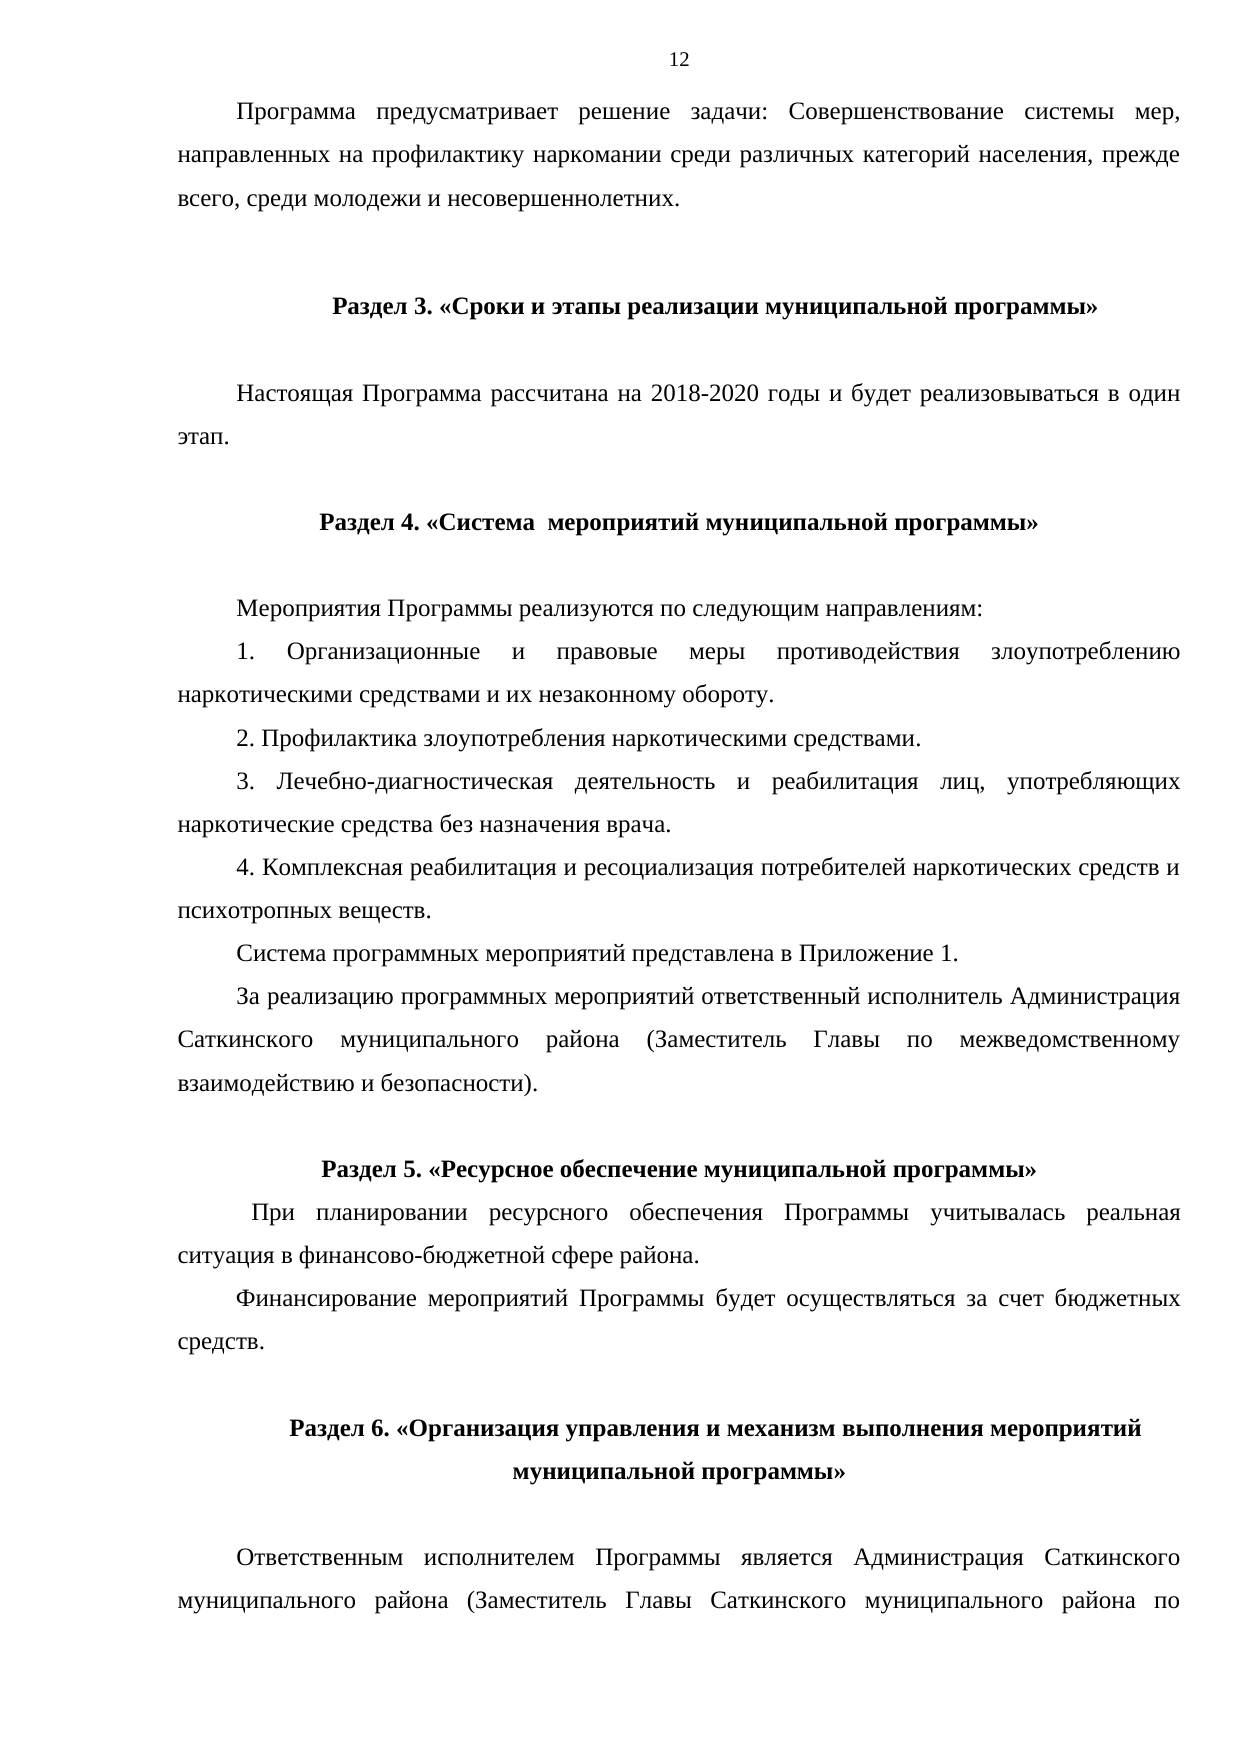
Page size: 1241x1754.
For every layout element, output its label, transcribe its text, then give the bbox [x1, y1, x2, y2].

text Мероприятия Программы реализуются по следующим направлениям: [177, 593, 1181, 622]
text 3. Лечебно-диагностическая деятельность и реабилитация лиц, употребляющих наркотические средства без назначения врача. [177, 766, 1181, 838]
text 2. Профилактика злоупотребления наркотическими средствами. [177, 723, 1181, 751]
text При планировании ресурсного обеспечения Программы учитывалась реальная ситуация в финансово-бюджетной сфере района. [177, 1197, 1181, 1269]
text Финансирование мероприятий Программы будет осуществляться за счет бюджетных средств. [177, 1283, 1181, 1355]
text Программа предусматривает решение задачи: Совершенствование системы мер, направленных на профилактику наркомании среди различных категорий населения, прежде всего, среди молодежи и несовершеннолетних. [177, 96, 1183, 276]
text Раздел 3. «Сроки и этапы реализации муниципальной программы» [177, 291, 1181, 320]
text Раздел 6. «Организация управления и механизм выполнения мероприятий муниципальной программы» [177, 1413, 1181, 1484]
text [177, 1542, 1181, 1614]
text 4. Комплексная реабилитация и ресоциализация потребителей наркотических средств и психотропных веществ. [177, 852, 1181, 924]
text 1. Организационные и правовые меры противодействия злоупотреблению наркотическими средствами и их незаконному обороту. [177, 636, 1181, 708]
text За реализацию программных мероприятий ответственный исполнитель Администрация Саткинского муниципального района (Заместитель Главы по межведомственному взаимодействию и безопасности). [177, 981, 1181, 1096]
text Раздел 4. «Система мероприятий муниципальной программы» [177, 507, 1181, 536]
text Система программных мероприятий представлена в Приложение 1. [177, 938, 1181, 967]
text Раздел 5. «Ресурсное обеспечение муниципальной программы» [177, 1154, 1181, 1183]
text Настоящая Программа рассчитана на 2018-2020 годы и будет реализовываться в один этап. [177, 378, 1181, 449]
